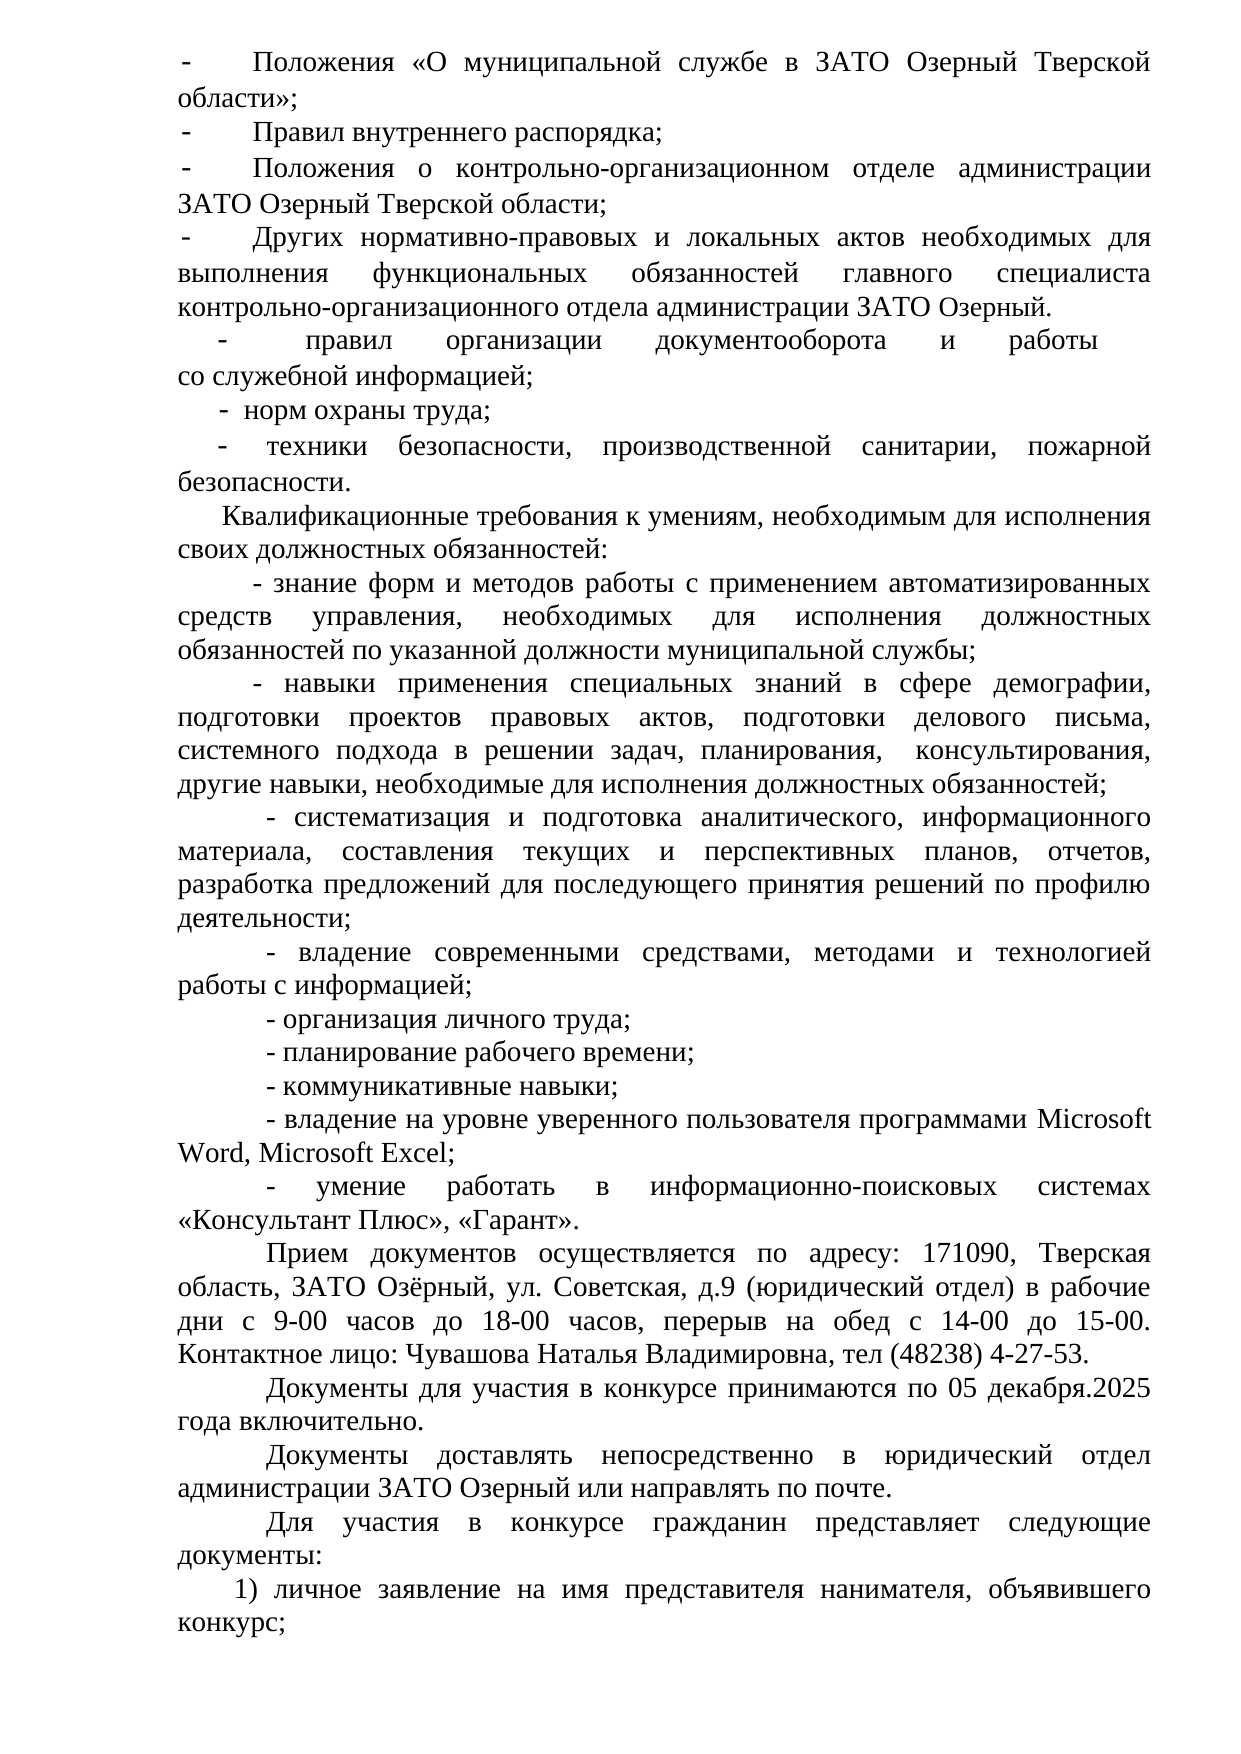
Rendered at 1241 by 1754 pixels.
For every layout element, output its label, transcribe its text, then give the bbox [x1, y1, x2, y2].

text Документы доставлять непосредственно в юридический отдел администрации ЗАТО Озерный или направлять по почте. [177, 1437, 1152, 1504]
text - знание форм и методов работы с применением автоматизированных средств управления, необходимых для исполнения должностных обязанностей по указанной должности муниципальной службы; [177, 565, 1152, 665]
text Документы для участия в конкурсе принимаются по 05 декабря.2025 года включительно. [177, 1370, 1152, 1437]
text - планирование рабочего времени; [177, 1034, 1152, 1068]
list правил организации документооборота и работы со служебной информацией; [177, 322, 1152, 392]
text - навыки применения специальных знаний в сфере демографии, подготовки проектов правовых актов, подготовки делового письма, системного подхода в решении задач, планирования, консультирования, другие навыки, необходимые для исполнения должностных обязанностей; [177, 665, 1152, 799]
list Других нормативно-правовых и локальных актов необходимых для выполнения функциональных обязанностей главного специалиста контрольно-организационного отдела администрации ЗАТО Озерный. [177, 219, 1152, 322]
text - организация личного труда; [177, 1001, 1152, 1034]
text - владение на уровне уверенного пользователя программами Microsoft Word, Microsoft Excel; [177, 1101, 1152, 1168]
text Прием документов осуществляется по адресу: 171090, Тверская область, ЗАТО Озёрный, ул. Советская, д.9 (юридический отдел) в рабочие дни с 9-00 часов до 18-00 часов, перерыв на обед с 14-00 до 15-00. Контактное лицо: Чувашова Наталья Владимировна, тел (48238) 4-27-53. [177, 1236, 1152, 1370]
text - умение работать в информационно-поисковых системах «Консультант Плюс», «Гарант». [177, 1168, 1152, 1236]
text Для участия в конкурсе гражданин представляет следующие документы: [177, 1504, 1152, 1571]
list Правил внутреннего распорядка; [177, 114, 1152, 150]
text - систематизация и подготовка аналитического, информационного материала, составления текущих и перспективных планов, отчетов, разработка предложений для последующего принятия решений по профилю деятельности; [177, 799, 1152, 934]
text 1) личное заявление на имя представителя нанимателя, объявившего конкурс; [177, 1571, 1152, 1638]
text - коммуникативные навыки; [177, 1068, 1152, 1101]
list Положения о контрольно-организационном отделе администрации ЗАТО Озерный Тверской области; [177, 150, 1152, 219]
text - владение современными средствами, методами и технологией работы с информацией; [177, 934, 1152, 1001]
list норм охраны труда; [215, 392, 1152, 428]
list Положения «О муниципальной службе в ЗАТО Озерный Тверской области»; [177, 44, 1152, 114]
list Квалификационные требования к умениям, необходимым для исполнения своих должностных обязанностей: [177, 498, 1152, 565]
list техники безопасности, производственной санитарии, пожарной безопасности. [177, 428, 1152, 498]
